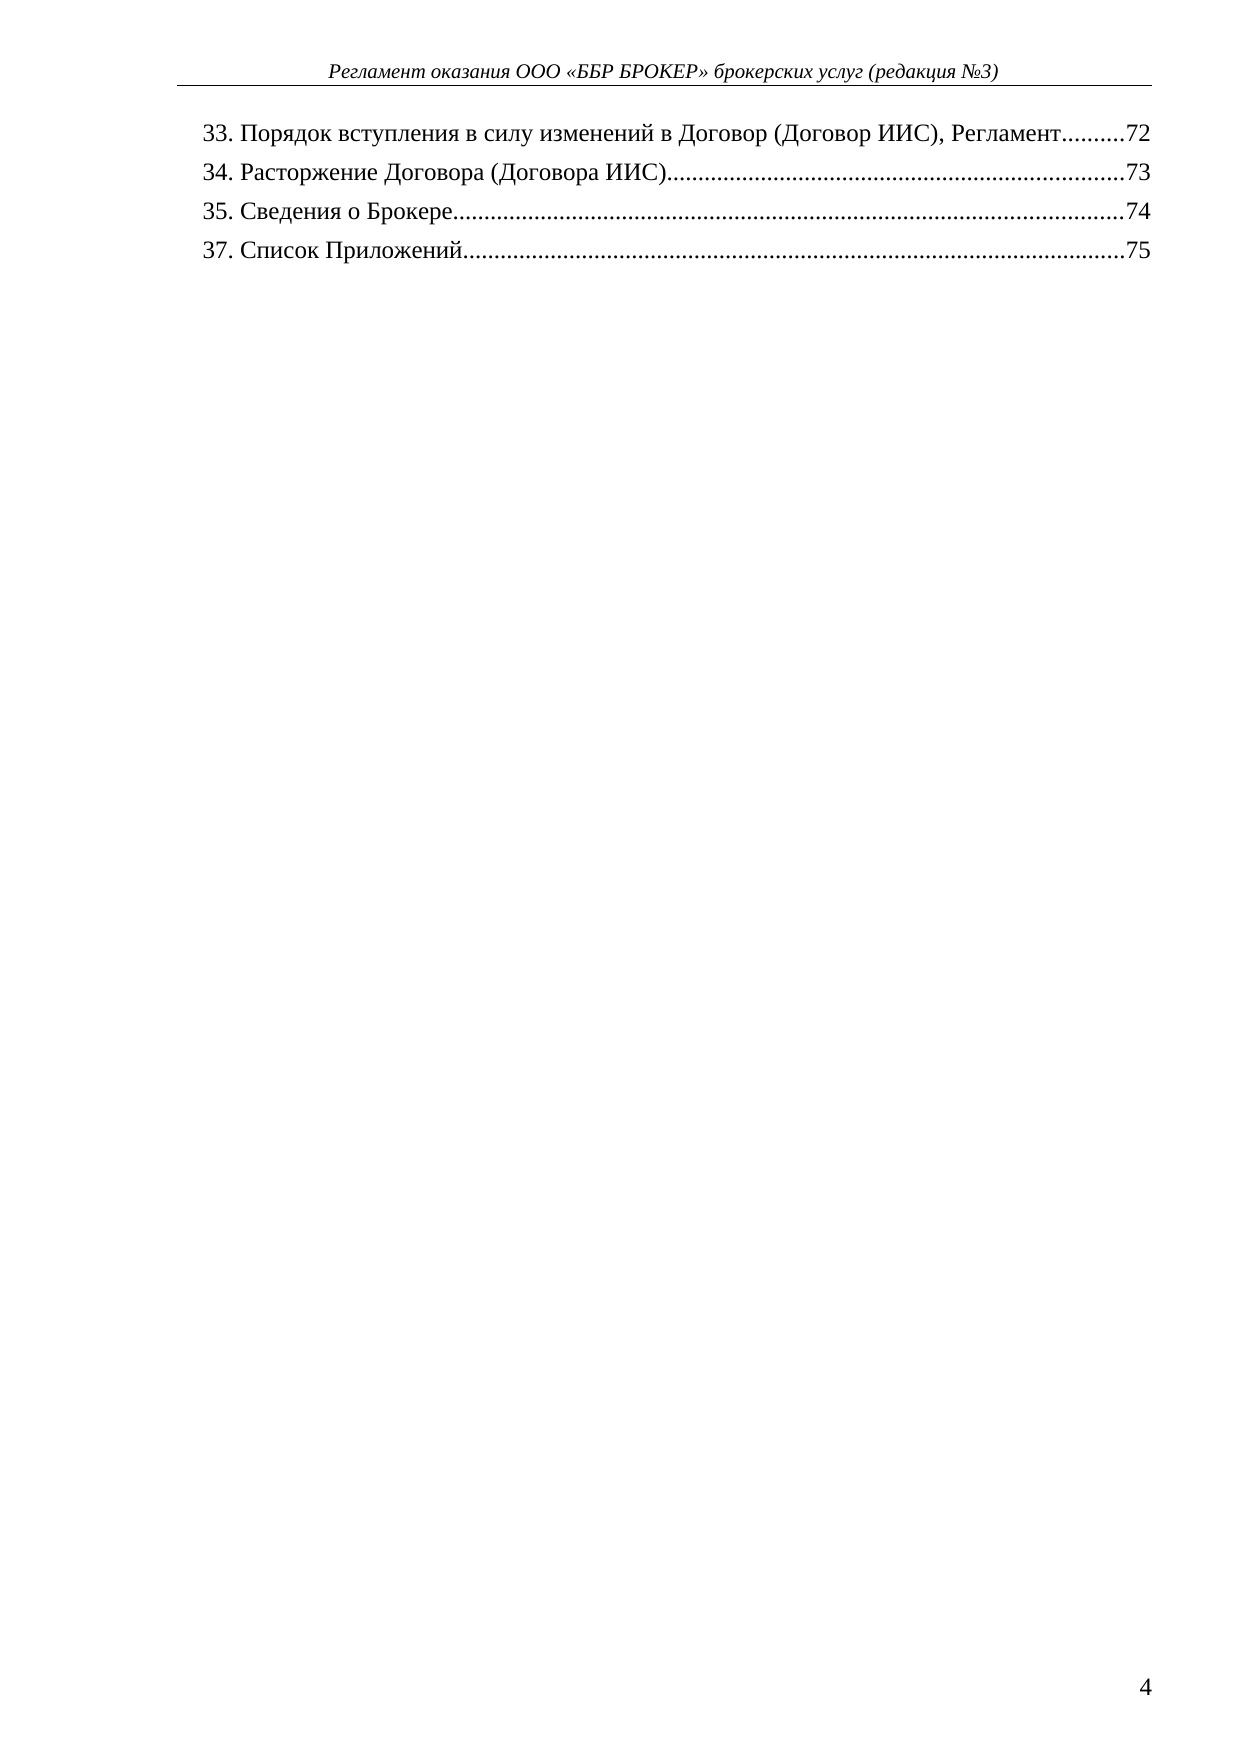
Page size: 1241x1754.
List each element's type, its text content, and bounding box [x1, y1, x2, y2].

text 35. Сведения о Брокере 74 [202, 196, 1152, 225]
text 33. Порядок вступления в силу изменений в Договор (Договор ИИС), Регламент 72 [202, 118, 1152, 147]
text 37. Список Приложений 75 [202, 236, 1152, 264]
text 34. Расторжение Договора (Договора ИИС) 73 [202, 157, 1152, 186]
